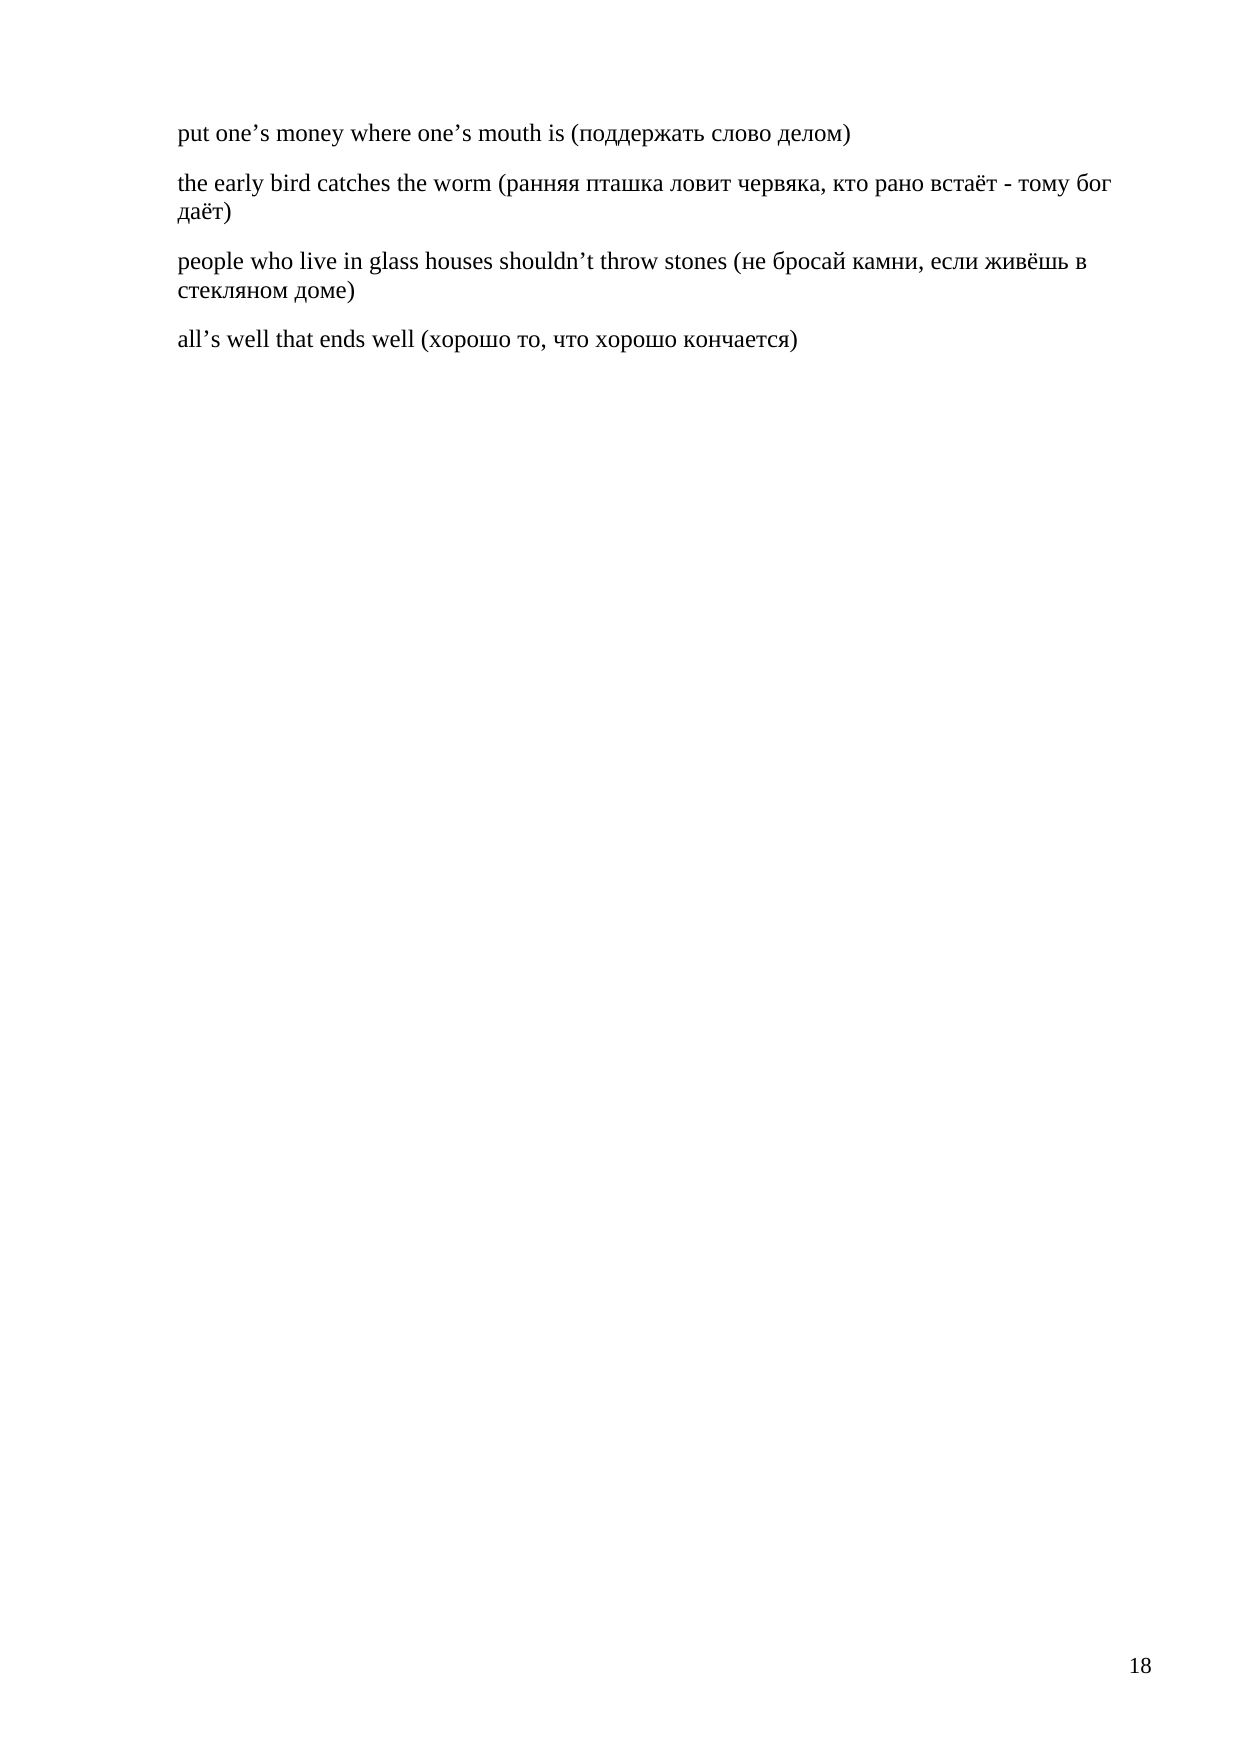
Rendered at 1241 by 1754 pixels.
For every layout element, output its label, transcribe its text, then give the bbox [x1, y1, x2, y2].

text all’s well that ends well (хорошо то, что хорошо кончается) [177, 324, 1152, 353]
text the early bird catches the worm (ранняя пташка ловит червяка, кто рано встаёт - тому бог даёт) [177, 168, 1152, 225]
text people who live in glass houses shouldn’t throw stones (не бросай камни, если живёшь в стекляном доме) [177, 246, 1152, 303]
text put one’s money where one’s mouth is (поддержать слово делом) [177, 118, 1152, 147]
